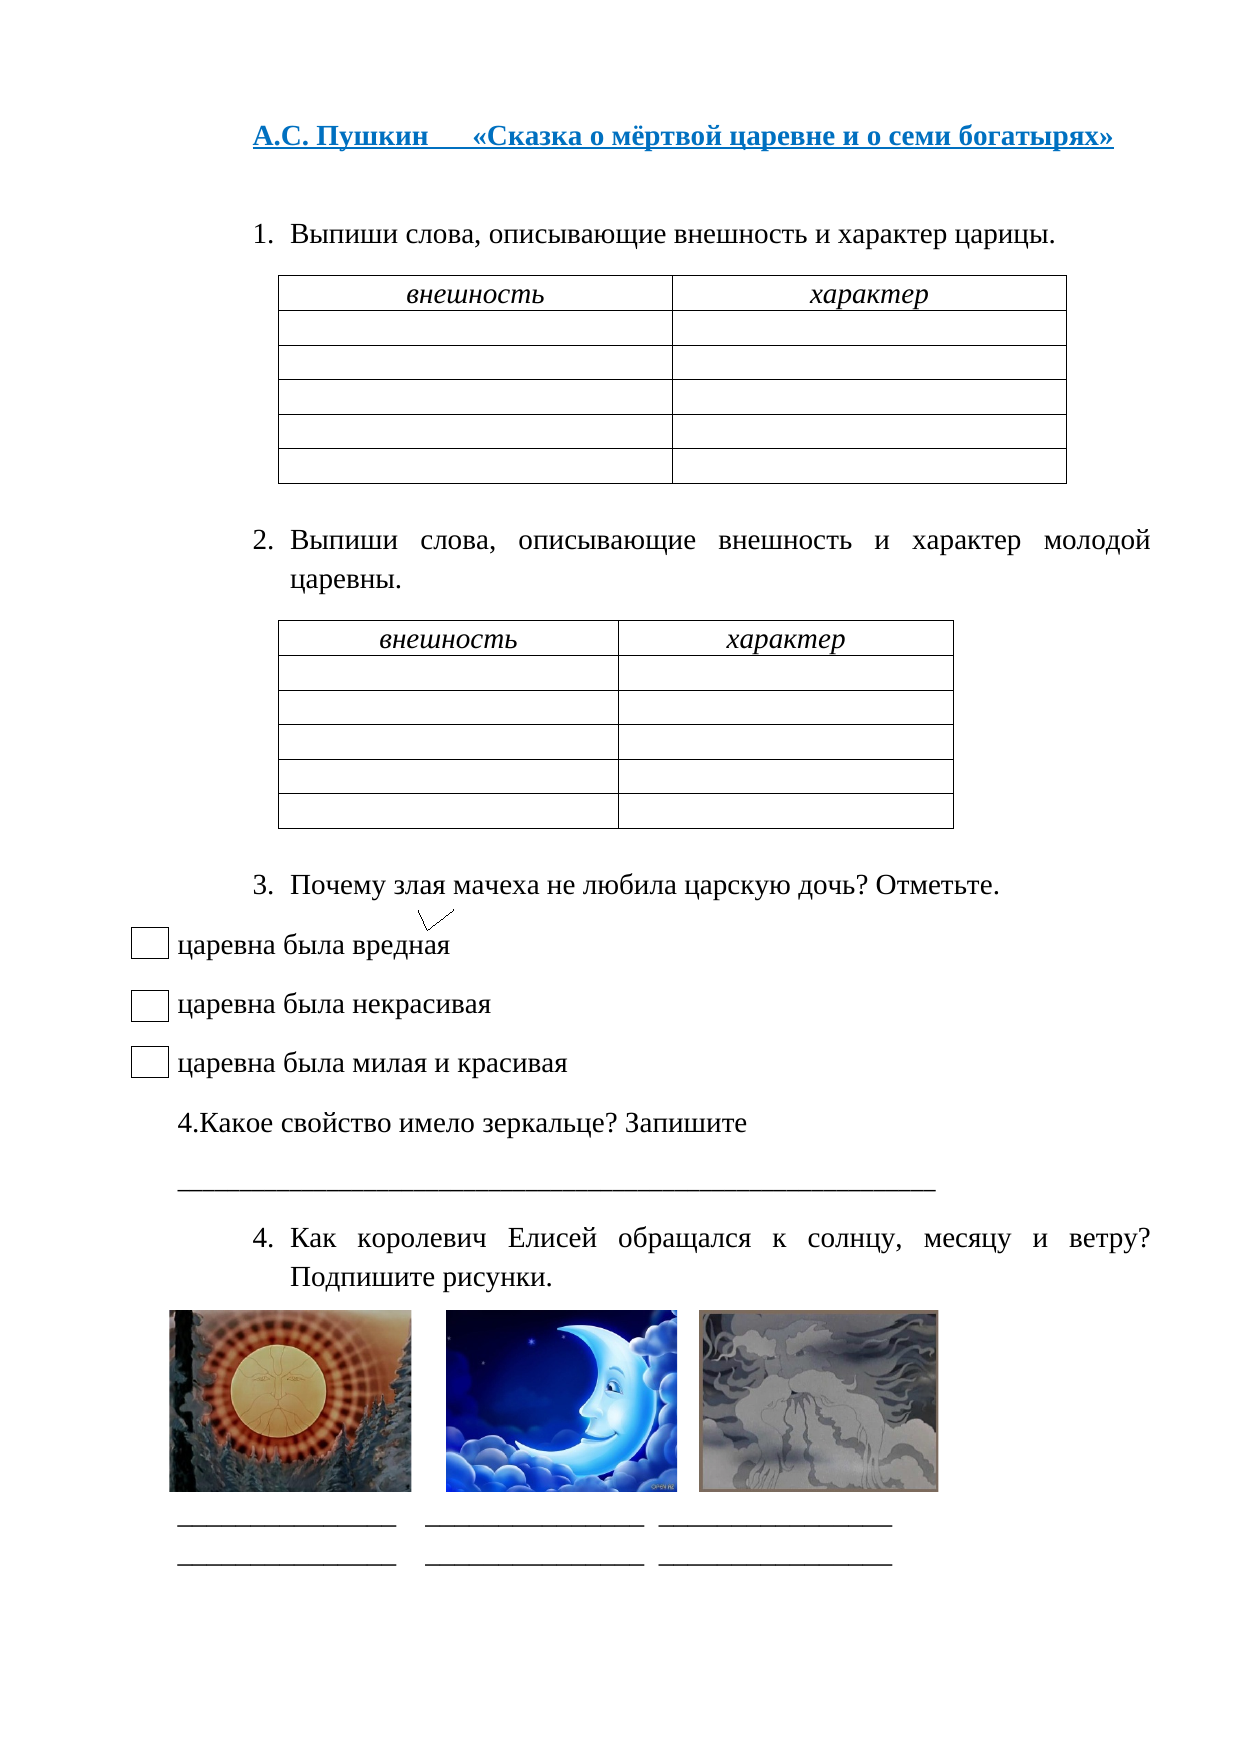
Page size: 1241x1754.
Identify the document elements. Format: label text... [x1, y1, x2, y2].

table_cell [279, 380, 672, 414]
table_cell [619, 794, 953, 828]
table_cell [279, 794, 618, 828]
table_cell [673, 415, 1066, 448]
picture [169, 1310, 412, 1492]
table_cell [673, 346, 1066, 379]
table_cell [619, 725, 953, 759]
text А.С. Пушкин «Сказка о мёртвой царевне и о семи богатырях» [252, 118, 1152, 152]
table_cell [279, 691, 618, 724]
table_header внешность [279, 621, 618, 655]
text _______________ _______________ ________________ [177, 1496, 1152, 1530]
table_cell [673, 311, 1066, 344]
list Как королевич Елисей обращался к солнцу, месяцу и ветру? Подпишите рисунки. [252, 1220, 1152, 1292]
text _______________ _______________ ________________ [177, 1535, 1152, 1568]
list Выпиши слова, описывающие внешность и характер царицы. [252, 216, 1152, 249]
list Почему злая мачеха не любила царскую дочь? Отметьте. [252, 867, 1152, 901]
table_cell [619, 760, 953, 793]
table_header характер [619, 621, 953, 655]
table_cell [279, 346, 672, 379]
table_cell [619, 691, 953, 724]
table_cell [279, 449, 672, 483]
table_cell [619, 656, 953, 689]
table_cell [279, 311, 672, 344]
text 4.Какое свойство имело зеркальце? Запишите [177, 1105, 1152, 1138]
table_cell [673, 449, 1066, 483]
table_header внешность [279, 276, 672, 310]
text царевна была милая и красивая [177, 1046, 1152, 1079]
text царевна была вредная [177, 927, 1152, 960]
list Выпиши слова, описывающие внешность и характер молодой царевны. [252, 522, 1152, 594]
table_cell [673, 380, 1066, 414]
picture [699, 1310, 939, 1492]
table_cell [279, 760, 618, 793]
table_cell [279, 656, 618, 689]
text _____________________________________________________________ [177, 1164, 1152, 1195]
table_header характер [673, 276, 1066, 310]
table_cell [279, 725, 618, 759]
table_cell [279, 415, 672, 448]
text царевна была некрасивая [177, 986, 1152, 1020]
picture [446, 1310, 678, 1492]
